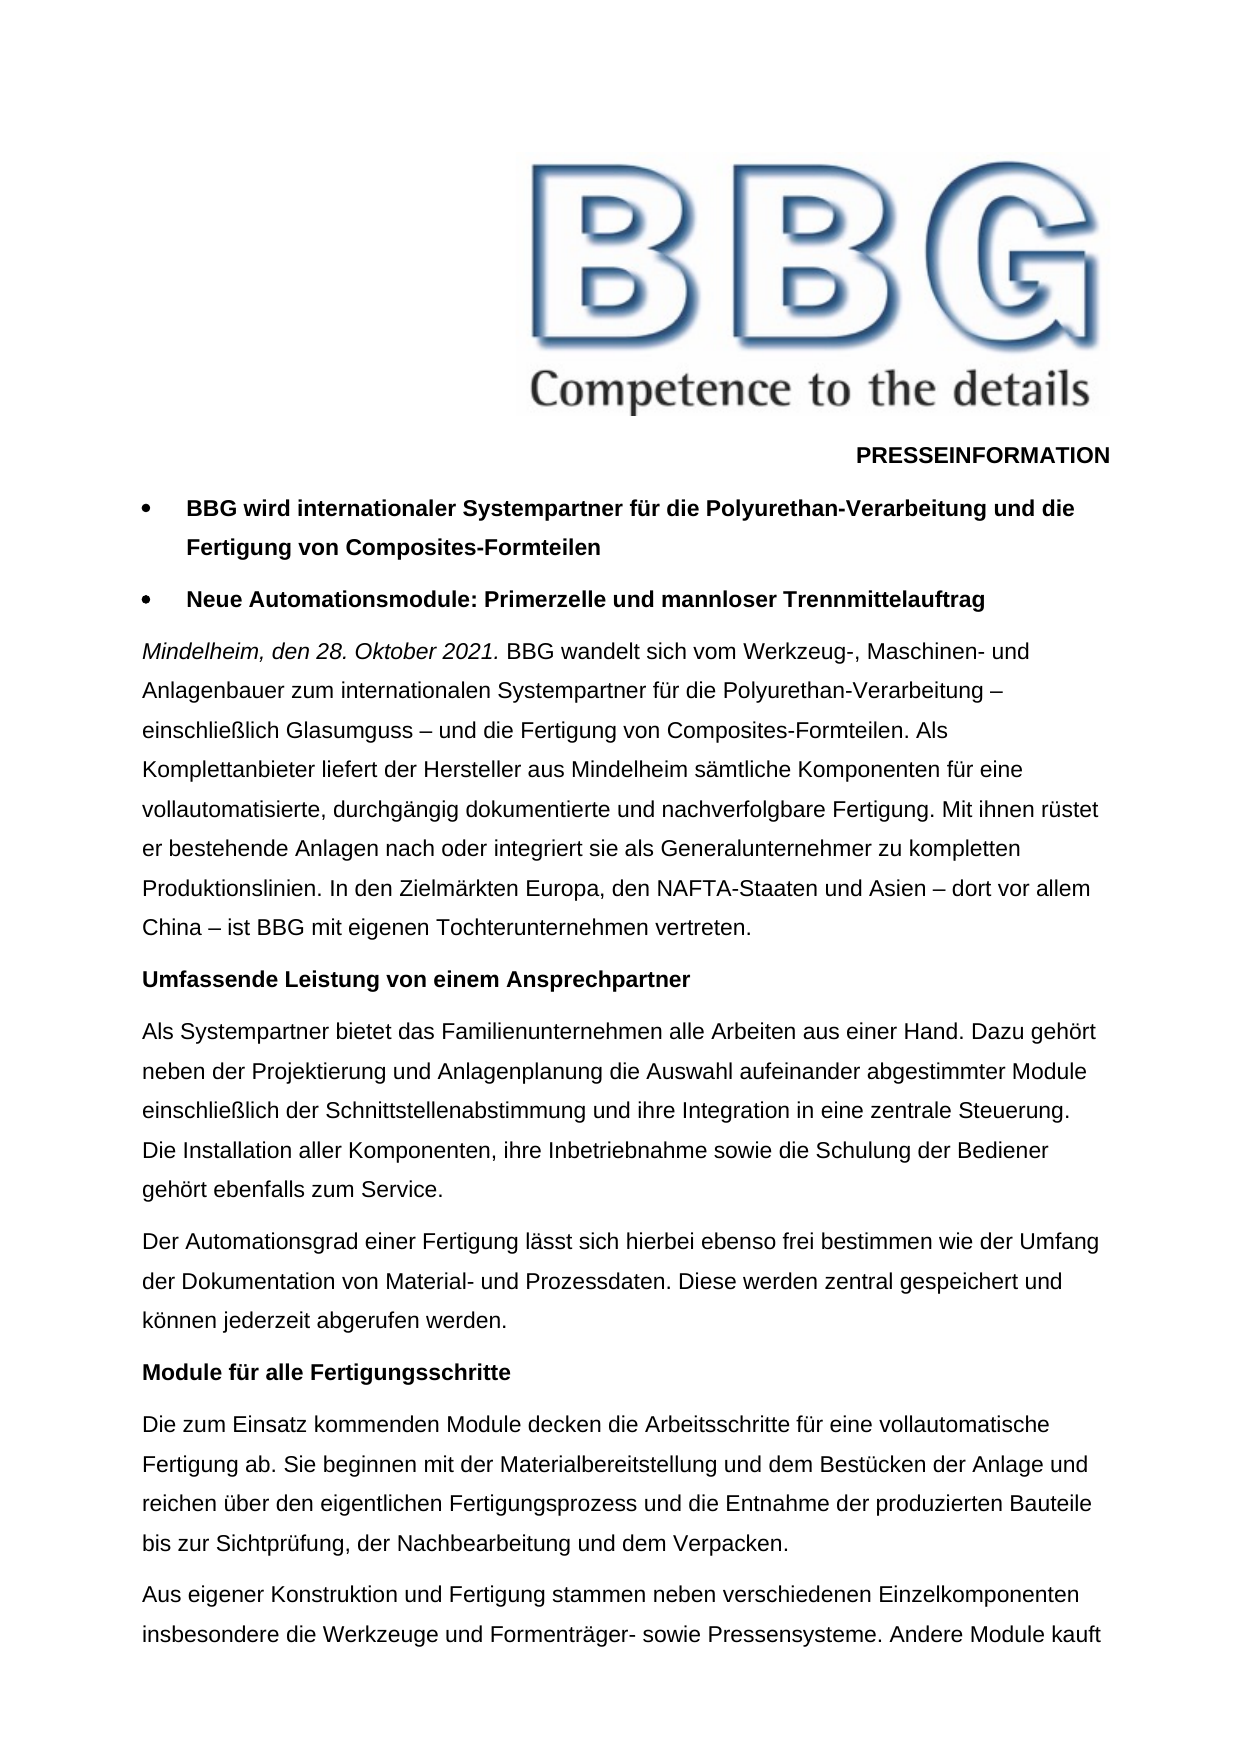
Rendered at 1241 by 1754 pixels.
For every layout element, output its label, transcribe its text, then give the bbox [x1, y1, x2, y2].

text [142, 1581, 1110, 1647]
list Neue Automationsmodule: Primerzelle und mannloser Trennmittelauftrag [142, 586, 1110, 612]
text Module für alle Fertigungsschritte [142, 1359, 1110, 1385]
text Der Automationsgrad einer Fertigung lässt sich hierbei ebenso frei bestimmen wie der Umfang der Dokumentation von Material- und Prozessdaten. Diese werden zentral gespeichert und können jederzeit abgerufen werden. [142, 1228, 1110, 1333]
text Umfassende Leistung von einem Ansprechpartner [142, 966, 1110, 993]
text Mindelheim, den 28. Oktober 2021. BBG wandelt sich vom Werkzeug-, Maschinen- und Anlagenbauer zum internationalen Systempartner für die Polyurethan-Verarbeitung – einschließlich Glasumguss – und die Fertigung von Composites-Formteilen. Als Komplettanbieter liefert der Hersteller aus Mindelheim sämtliche Komponenten für eine vollautomatisierte, durchgängig dokumentierte und nachverfolgbare Fertigung. Mit ihnen rüstet er bestehende Anlagen nach oder integriert sie als Generalunternehmer zu kompletten Produktionslinien. In den Zielmärkten Europa, den NAFTA-Staaten und Asien – dort vor allem China – ist BBG mit eigenen Tochterunternehmen vertreten. [142, 638, 1110, 941]
picture [515, 152, 1111, 416]
text Presseinformation [142, 442, 1110, 469]
list BBG wird internationaler Systempartner für die Polyurethan-Verarbeitung und die Fertigung von Composites-Formteilen [142, 494, 1110, 560]
text Als Systempartner bietet das Familienunternehmen alle Arbeiten aus einer Hand. Dazu gehört neben der Projektierung und Anlagenplanung die Auswahl aufeinander abgestimmter Module einschließlich der Schnittstellenabstimmung und ihre Integration in eine zentrale Steuerung. Die Installation aller Komponenten, ihre Inbetriebnahme sowie die Schulung der Bediener gehört ebenfalls zum Service. [142, 1018, 1110, 1202]
text Die zum Einsatz kommenden Module decken die Arbeitsschritte für eine vollautomatische Fertigung ab. Sie beginnen mit der Materialbereitstellung und dem Bestücken der Anlage und reichen über den eigentlichen Fertigungsprozess und die Entnahme der produzierten Bauteile bis zur Sichtprüfung, der Nachbearbeitung und dem Verpacken. [142, 1411, 1110, 1556]
